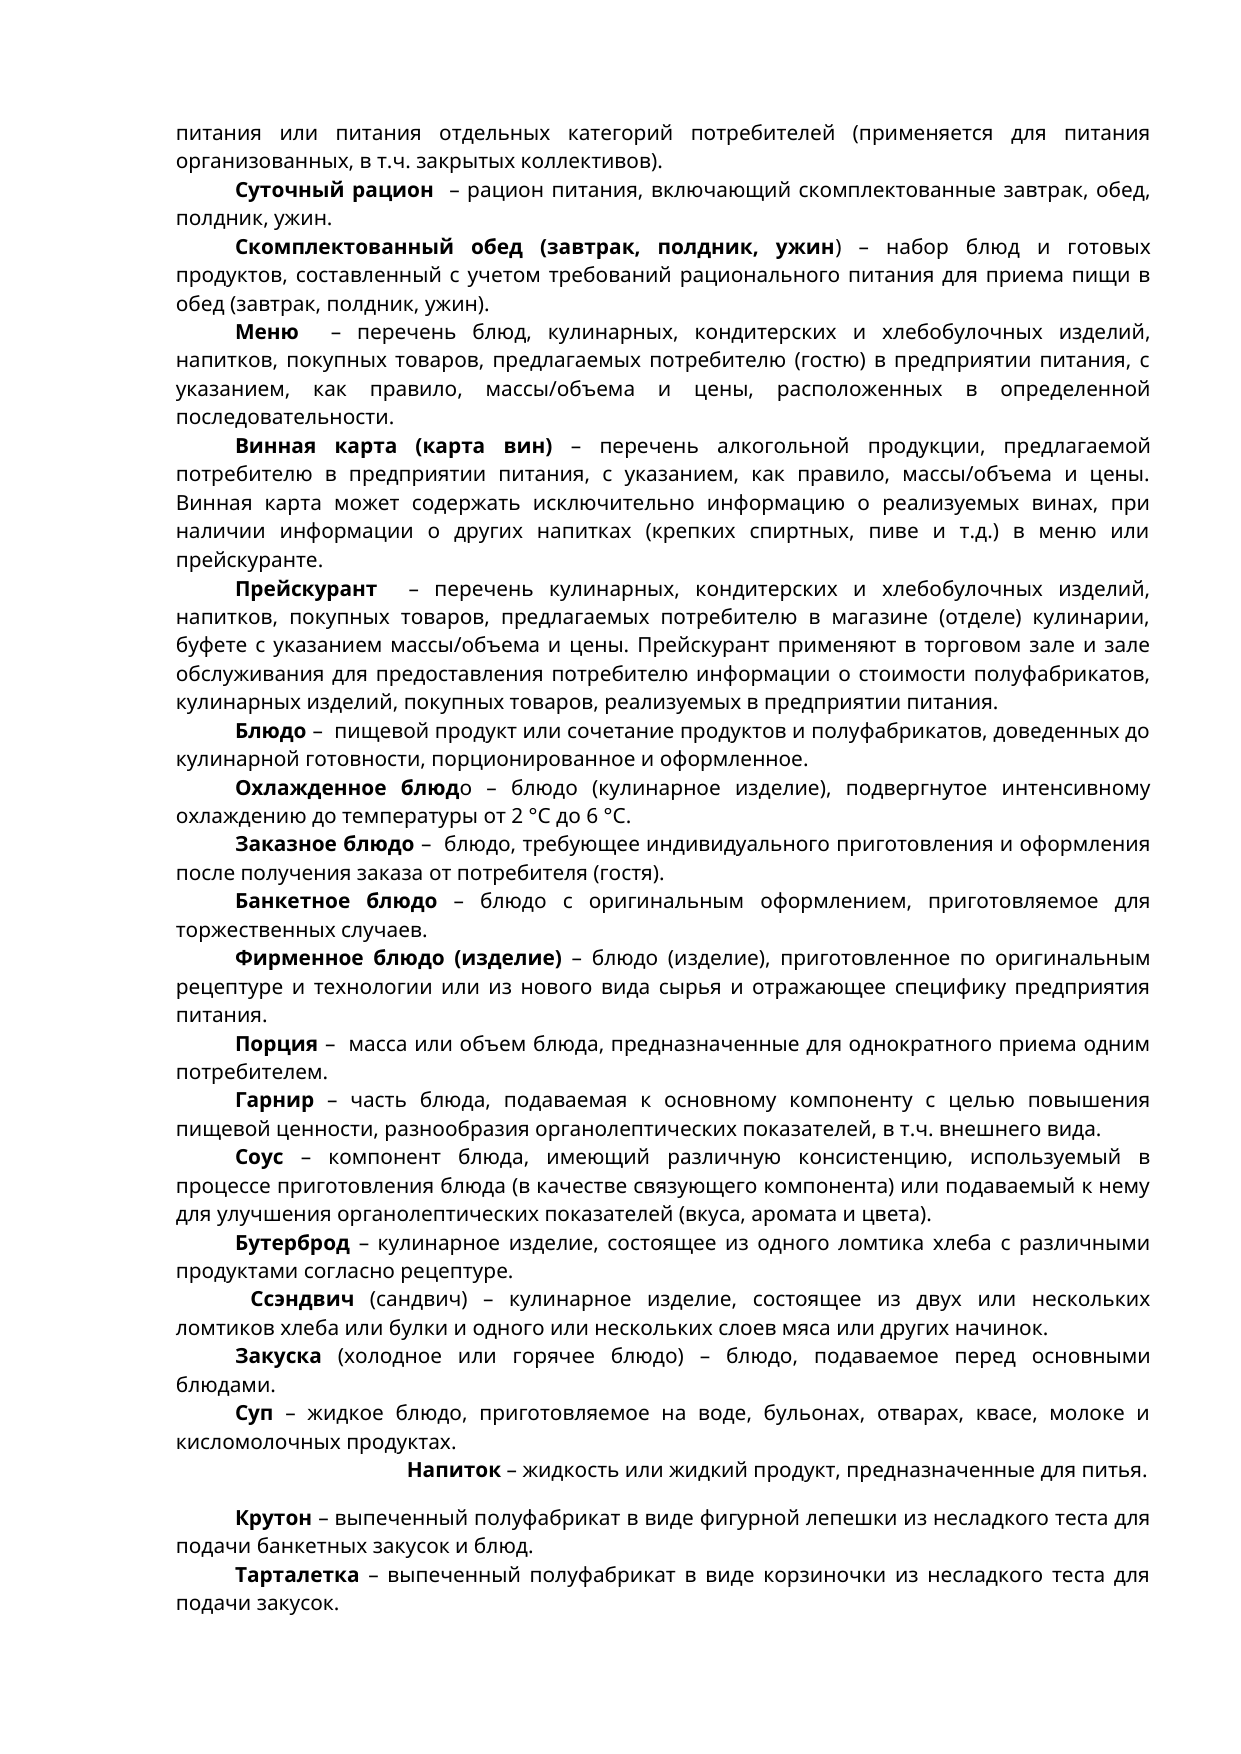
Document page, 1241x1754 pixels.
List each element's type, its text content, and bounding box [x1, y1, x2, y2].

text Скомплектованный обед (завтрак, полдник, ужин) – набор блюд и готовых продуктов, составленный с учетом требований рационального питания для приема пищи в обед (завтрак, полдник, ужин). [176, 232, 1151, 317]
text Фирменное блюдо (изделие) – блюдо (изделие), приготовленное по оригинальным рецептуре и технологии или из нового вида сырья и отражающее специфику предприятия питания. [176, 943, 1151, 1029]
text Блюдо – пищевой продукт или сочетание продуктов и полуфабрикатов, доведенных до кулинарной готовности, порционированное и оформленное. [176, 716, 1151, 773]
text Суточный рацион – рацион питания, включающий скомплектованные завтрак, обед, полдник, ужин. [176, 175, 1151, 232]
text Банкетное блюдо – блюдо с оригинальным оформлением, приготовляемое для торжественных случаев. [176, 886, 1151, 943]
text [176, 118, 1151, 175]
text Соус – компонент блюда, имеющий различную консистенцию, используемый в процессе приготовления блюда (в качестве связующего компонента) или подаваемый к нему для улучшения органолептических показателей (вкуса, аромата и цвета). [176, 1142, 1151, 1228]
text Ссэндвич (сандвич) – кулинарное изделие, состоящее из двух или нескольких ломтиков хлеба или булки и одного или нескольких слоев мяса или других начинок. [176, 1284, 1151, 1341]
text Охлажденное блюдо – блюдо (кулинарное изделие), подвергнутое интенсивному охлаждению до температуры от 2 °С до 6 °С. [176, 773, 1151, 829]
text Крутон – выпеченный полуфабрикат в виде фигурной лепешки из несладкого теста для подачи банкетных закусок и блюд. [176, 1503, 1151, 1560]
text Напиток – жидкость или жидкий продукт, предназначенные для питья. [177, 1455, 1148, 1484]
text Бутерброд – кулинарное изделие, состоящее из одного ломтика хлеба с различными продуктами согласно рецептуре. [176, 1228, 1151, 1284]
text Меню – перечень блюд, кулинарных, кондитерских и хлебобулочных изделий, напитков, покупных товаров, предлагаемых потребителю (гостю) в предприятии питания, с указанием, как правило, массы/объема и цены, расположенных в определенной последовательности. [176, 317, 1151, 431]
text Винная карта (карта вин) – перечень алкогольной продукции, предлагаемой потребителю в предприятии питания, с указанием, как правило, массы/объема и цены. Винная карта может содержать исключительно информацию о реализуемых винах, при наличии информации о других напитках (крепких спиртных, пиве и т.д.) в меню или прейскуранте. [176, 431, 1151, 573]
text Суп – жидкое блюдо, приготовляемое на воде, бульонах, отварах, квасе, молоке и кисломолочных продуктах. [176, 1398, 1151, 1455]
text Прейскурант – перечень кулинарных, кондитерских и хлебобулочных изделий, напитков, покупных товаров, предлагаемых потребителю в магазине (отделе) кулинарии, буфете с указанием массы/объема и цены. Прейскурант применяют в торговом зале и зале обслуживания для предоставления потребителю информации о стоимости полуфабрикатов, кулинарных изделий, покупных товаров, реализуемых в предприятии питания. [176, 574, 1151, 716]
text Заказное блюдо – блюдо, требующее индивидуального приготовления и оформления после получения заказа от потребителя (гостя). [176, 829, 1151, 886]
text Тарталетка – выпеченный полуфабрикат в виде корзиночки из несладкого теста для подачи закусок. [176, 1560, 1151, 1617]
text Гарнир – часть блюда, подаваемая к основному компоненту с целью повышения пищевой ценности, разнообразия органолептических показателей, в т.ч. внешнего вида. [176, 1086, 1151, 1142]
text Закуска (холодное или горячее блюдо) – блюдо, подаваемое перед основными блюдами. [176, 1341, 1151, 1398]
text Порция – масса или объем блюда, предназначенные для однократного приема одним потребителем. [176, 1029, 1151, 1086]
